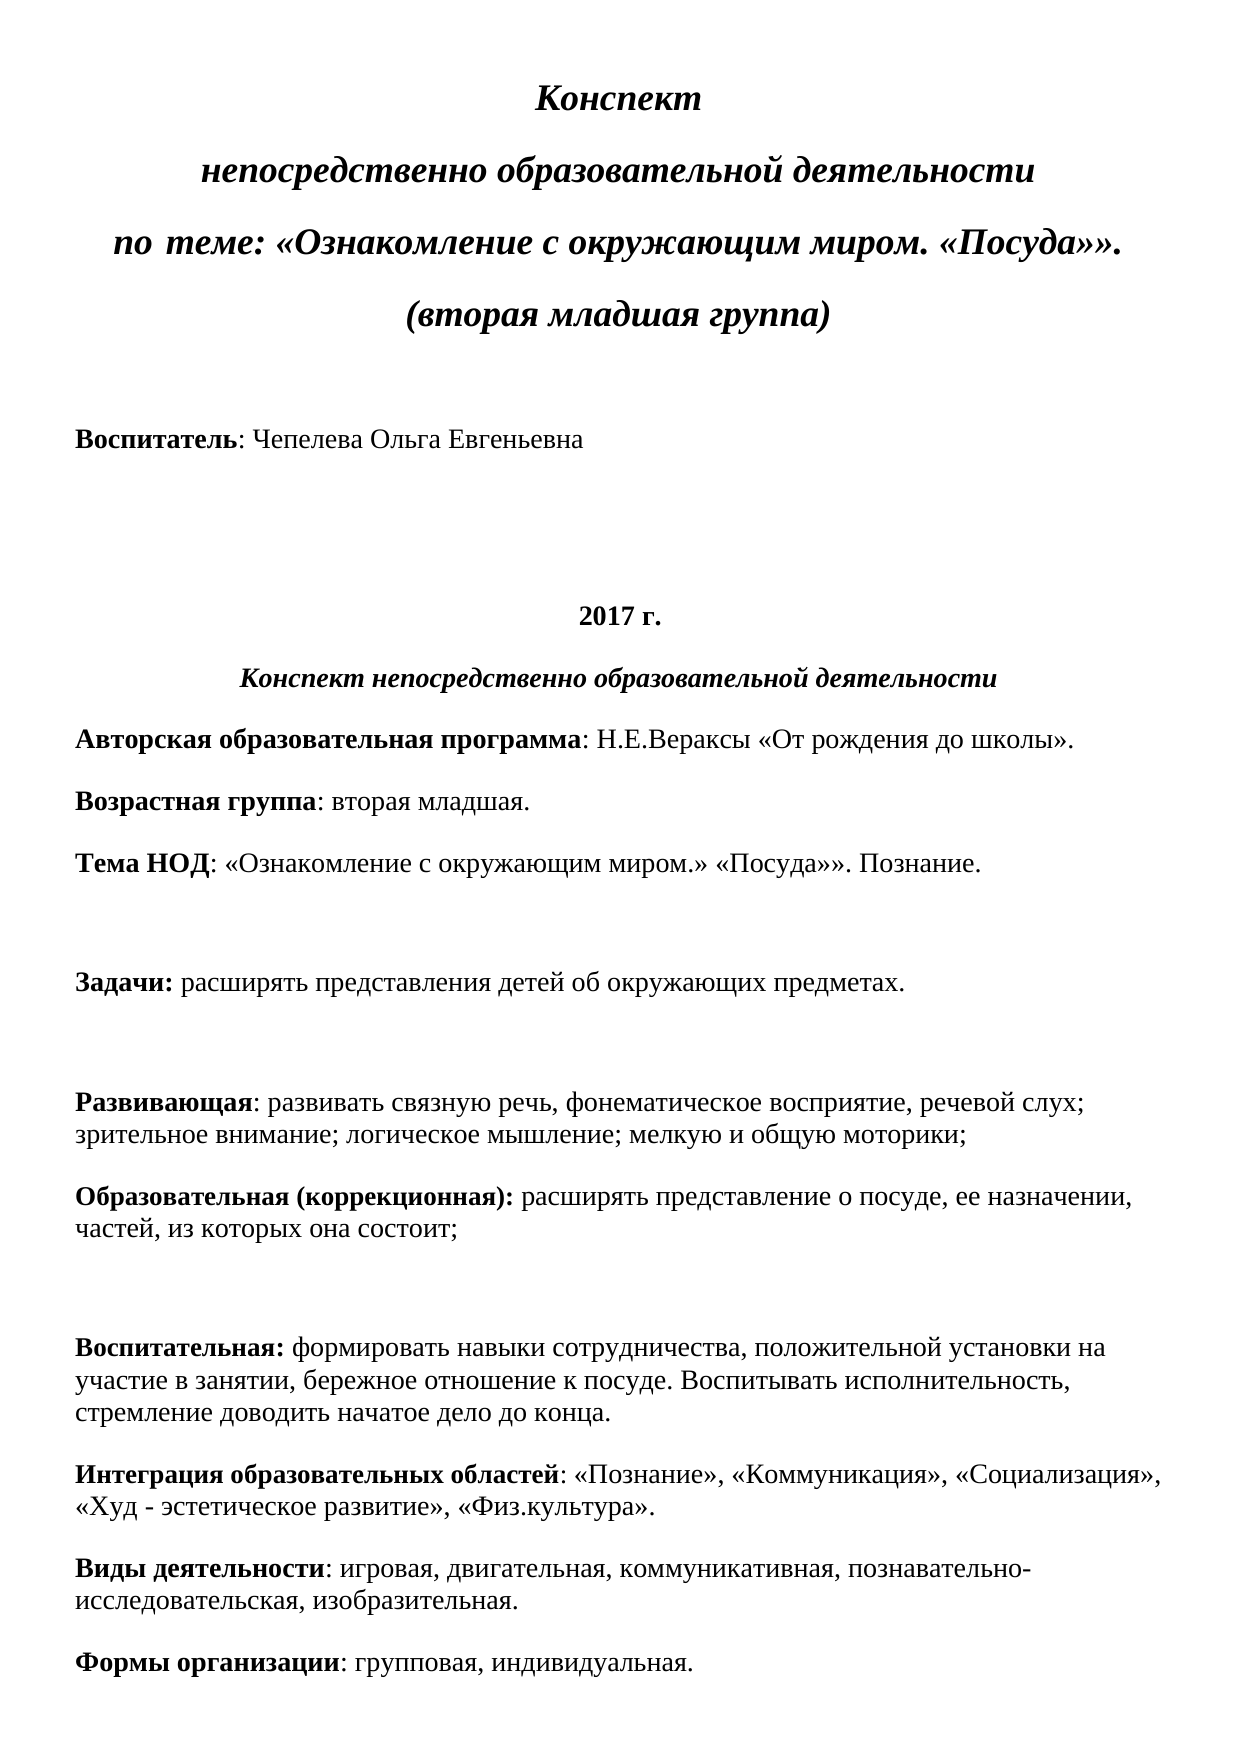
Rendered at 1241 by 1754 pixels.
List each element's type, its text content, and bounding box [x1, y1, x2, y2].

text Конспект непосредственно образовательной деятельности [75, 661, 1165, 693]
text по теме: «Ознакомление с окружающим миром. «Посуда»». [75, 219, 1165, 263]
text Формы организации: групповая, индивидуальная. [75, 1645, 1165, 1677]
text (вторая младшая группа) [75, 292, 1165, 335]
text Интеграция образовательных областей: «Познание», «Коммуникация», «Социализация», «Худ - эстетическое развитие», «Физ.культура». [75, 1457, 1165, 1522]
text Воспитательная: формировать навыки сотрудничества, положительной установки на участие в занятии, бережное отношение к посуде. Воспитывать исполнительность, стремление доводить начатое дело до конца. [75, 1331, 1165, 1428]
text Воспитатель: Чепелева Ольга Евгеньевна [75, 422, 1165, 454]
text Авторская образовательная программа: Н.Е.Вераксы «От рождения до школы». [75, 723, 1165, 755]
text Виды деятельности: игровая, двигательная, коммуникативная, познавательно-исследовательская, изобразительная. [75, 1551, 1165, 1616]
text 2017 г. [75, 599, 1165, 632]
text Задачи: расширять представления детей об окружающих предметах. [75, 965, 1165, 998]
text Образовательная (коррекционная): расширять представление о посуде, ее назначении, частей, из которых она состоит; [75, 1179, 1165, 1243]
text Конспект [75, 75, 1165, 118]
text Возрастная группа: вторая младшая. [75, 784, 1165, 817]
text Развивающая: развивать связную речь, фонематическое восприятие, речевой слух; зрительное внимание; логическое мышление; мелкую и общую моторики; [75, 1085, 1165, 1149]
text Тема НОД: «Ознакомление с окружающим миром.» «Посуда»». Познание. [75, 846, 1165, 878]
text непосредственно образовательной деятельности [75, 147, 1165, 190]
